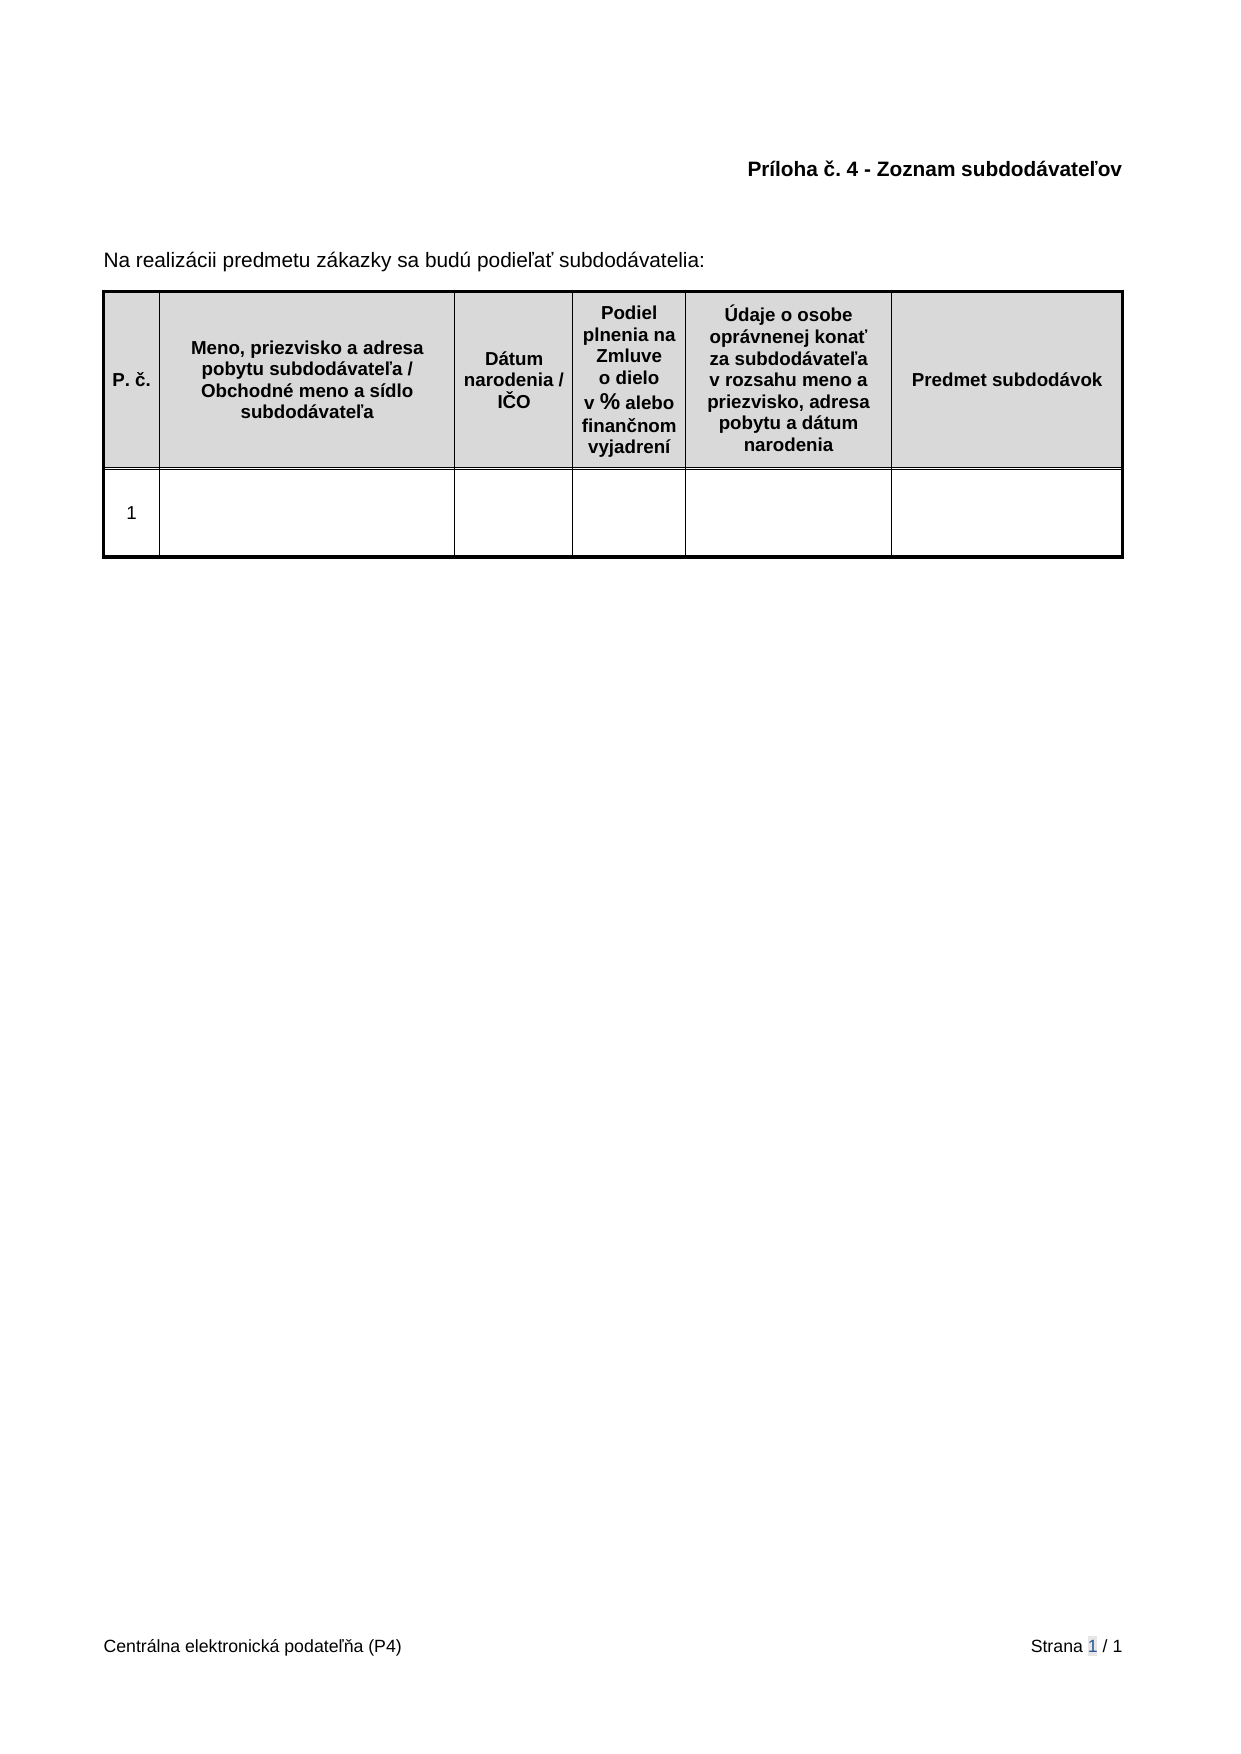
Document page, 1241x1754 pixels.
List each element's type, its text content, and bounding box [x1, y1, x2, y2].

table_cell [160, 470, 454, 555]
text Príloha č. 4 - Zoznam subdodávateľov [103, 157, 1122, 181]
table_header Meno, priezvisko a adresa pobytu subdodávateľa / Obchodné meno a sídlo subdodávateľa [160, 293, 454, 467]
text Na realizácii predmetu zákazky sa budú podieľať subdodávatelia: [103, 248, 1122, 272]
table_header Dátum narodenia / IČO [455, 293, 572, 467]
table_cell [573, 470, 685, 555]
table_cell 1 [105, 470, 159, 555]
table_cell [455, 470, 572, 555]
table_header P. č. [105, 293, 159, 467]
table_header Údaje o osobe oprávnenej konať za subdodávateľa v rozsahu meno a priezvisko, adresa pobytu a dátum narodenia [686, 293, 891, 467]
table_cell [892, 470, 1121, 555]
table_header Predmet subdodávok [892, 293, 1121, 467]
table_cell [686, 470, 891, 555]
table_header Podiel plnenia na Zmluve o dielo v % alebo finančnom vyjadrení [573, 293, 685, 467]
